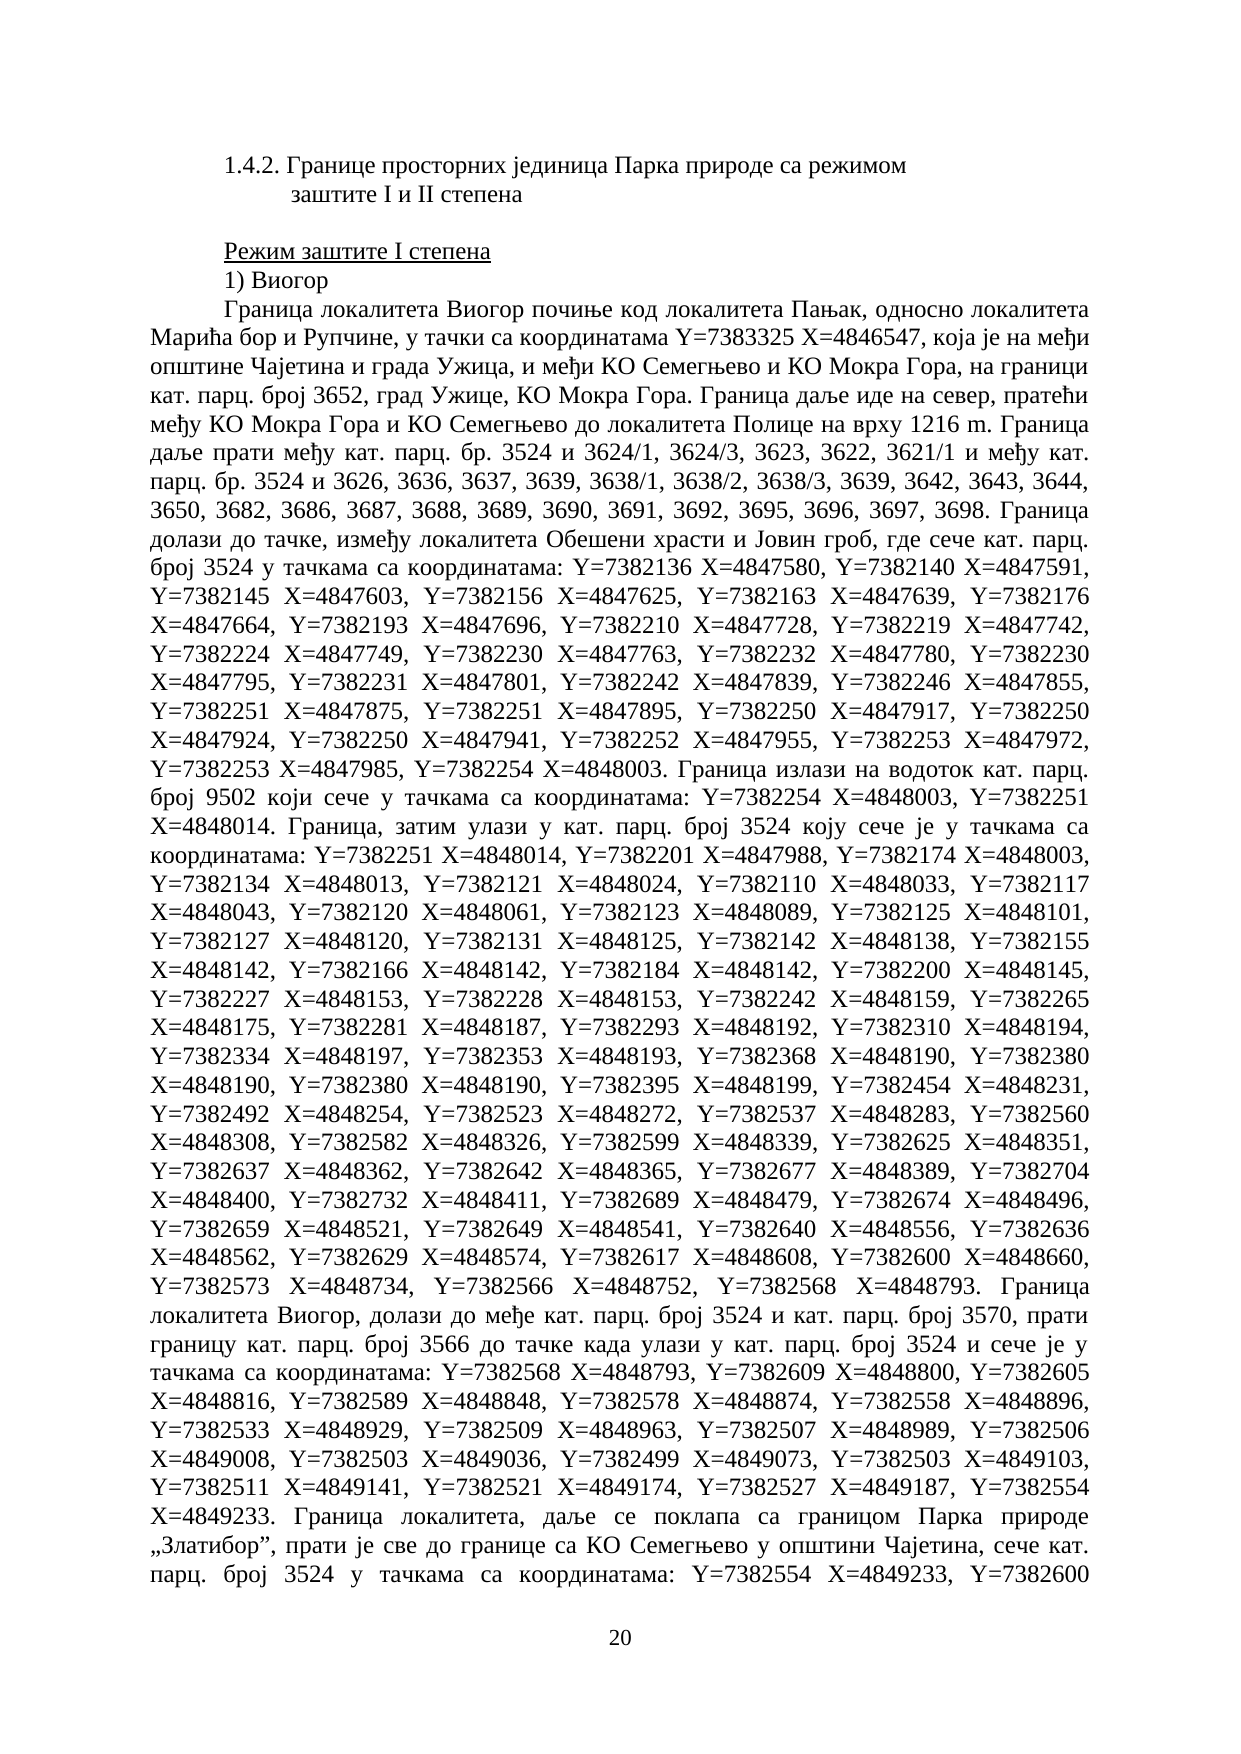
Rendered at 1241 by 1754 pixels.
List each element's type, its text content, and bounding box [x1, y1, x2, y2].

text 1.4.2. Границе просторних јединица Парка природе са режимом заштите I и II степенa [224, 150, 1090, 207]
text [150, 294, 1090, 1587]
text 1) Виогор [150, 265, 1090, 294]
text Режим заштите I степена [150, 236, 1090, 265]
